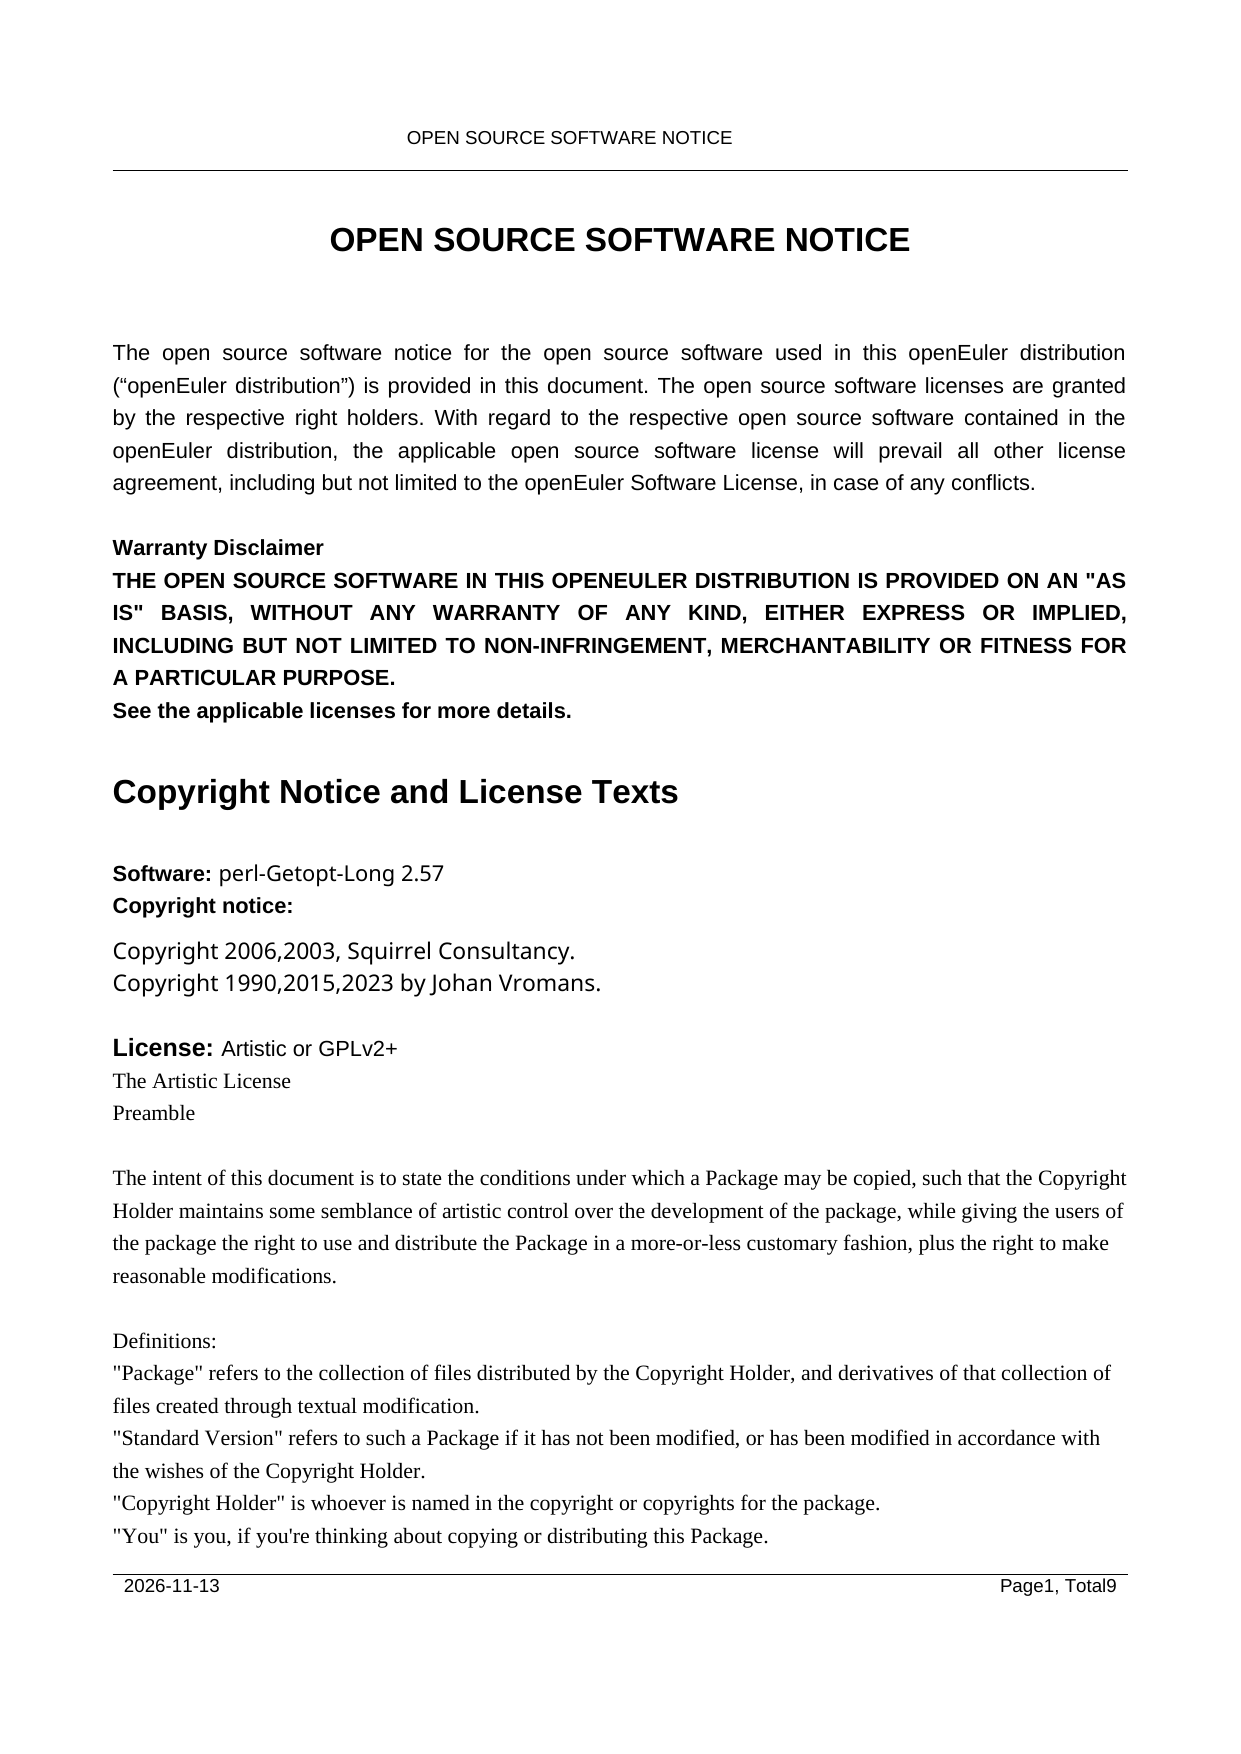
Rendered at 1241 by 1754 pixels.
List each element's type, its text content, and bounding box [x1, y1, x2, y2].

text Copyright 2006,2003, Squirrel Consultancy. [112, 934, 1128, 966]
text The open source software notice for the open source software used in this openEuler distribution (“openEuler distribution”) is provided in this document. The open source software licenses are granted by the respective right holders. With regard to the respective open source software contained in the openEuler distribution, the applicable open source software license will prevail all other license agreement, including but not limited to the openEuler Software License, in case of any conflicts. [112, 336, 1128, 499]
text Copyright Notice and License Texts [112, 759, 1128, 824]
title Software: perl-Getopt-Long 2.57 [112, 856, 1128, 889]
text License: Artistic or GPLv2+ [112, 1031, 1128, 1064]
text Warranty Disclaimer [112, 531, 1128, 564]
text Copyright notice: [112, 889, 1128, 921]
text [112, 1064, 1128, 1551]
text THE OPEN SOURCE SOFTWARE IN THIS OPENEULER DISTRIBUTION IS PROVIDED ON AN "AS IS" BASIS, WITHOUT ANY WARRANTY OF ANY KIND, EITHER EXPRESS OR IMPLIED, INCLUDING BUT NOT LIMITED TO NON-INFRINGEMENT, MERCHANTABILITY OR FITNESS FOR A PARTICULAR PURPOSE. See the applicable licenses for more details. [112, 564, 1128, 726]
text OPEN SOURCE SOFTWARE NOTICE [112, 206, 1128, 271]
text Copyright 1990,2015,2023 by Johan Vromans. [112, 966, 1128, 999]
